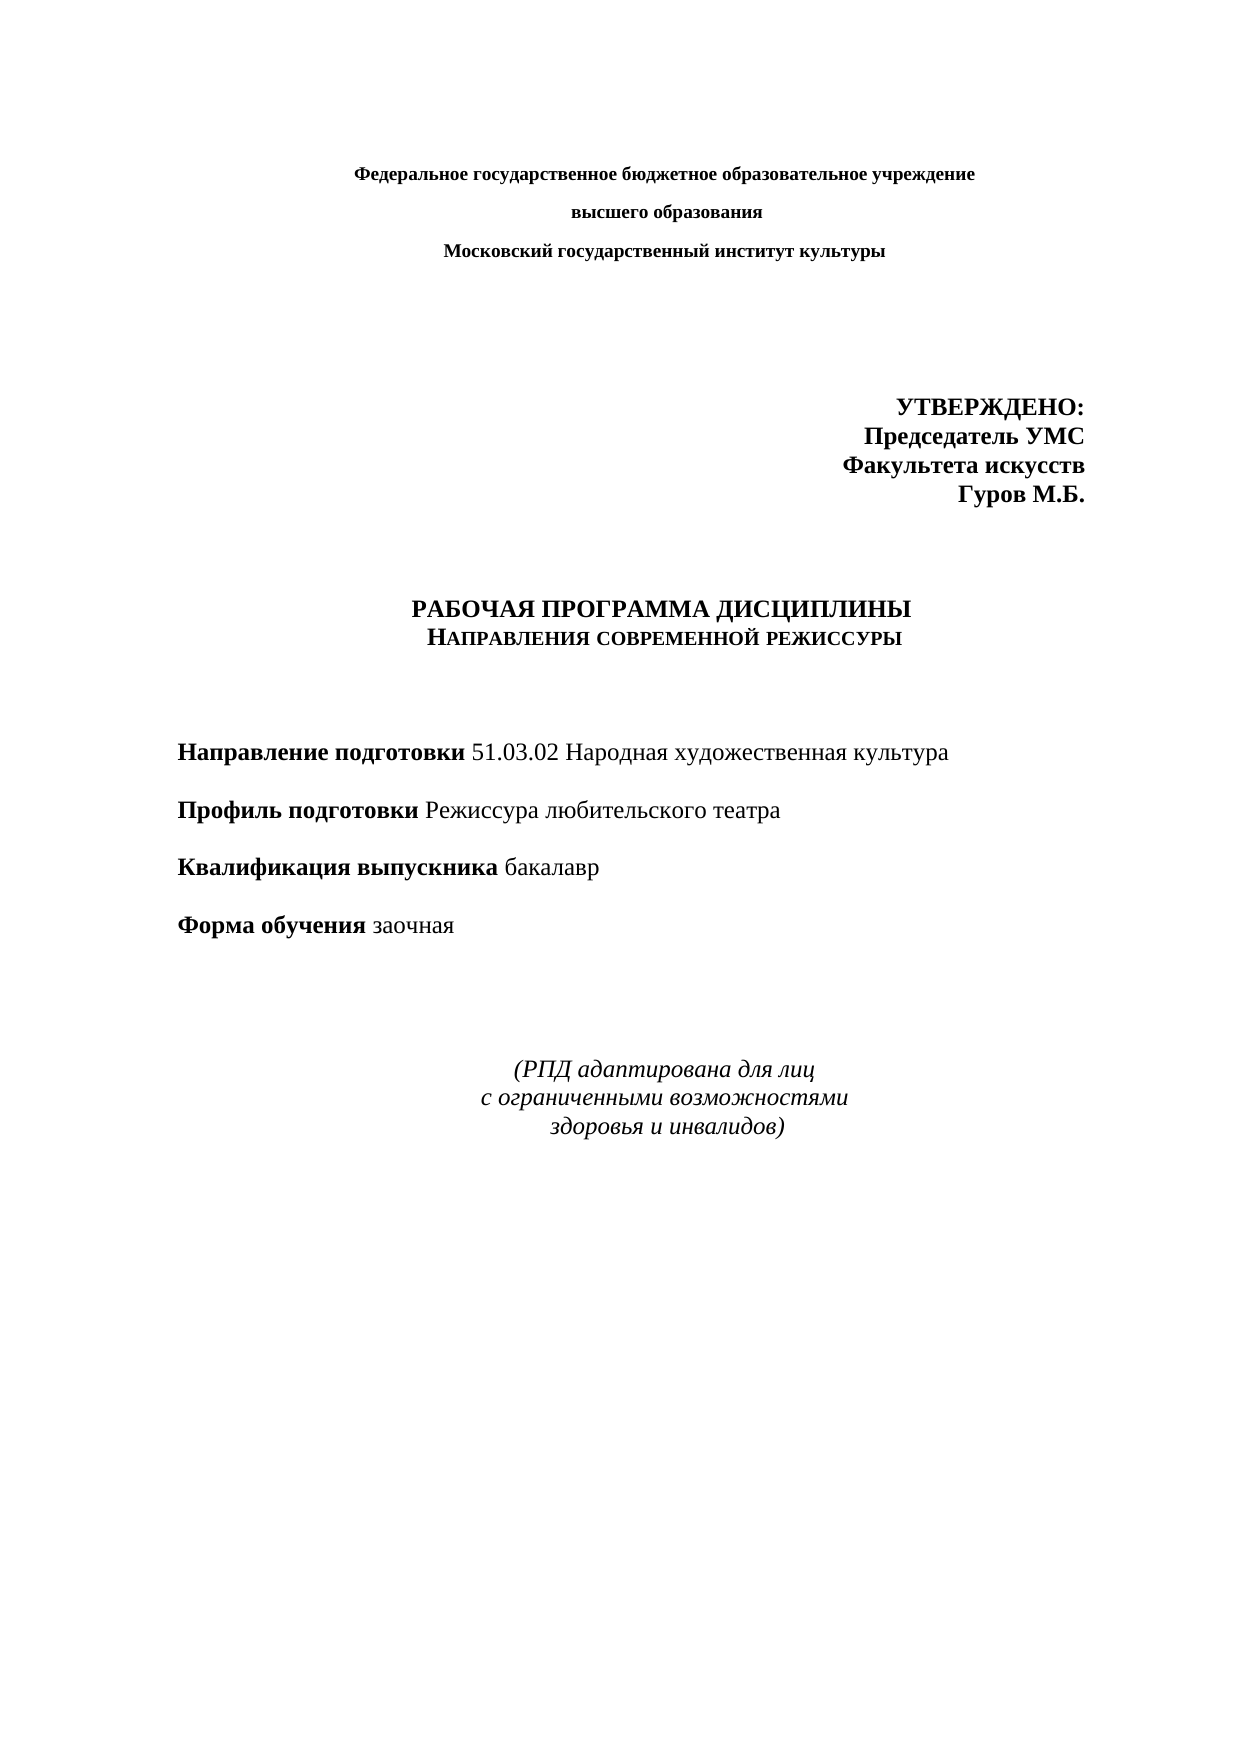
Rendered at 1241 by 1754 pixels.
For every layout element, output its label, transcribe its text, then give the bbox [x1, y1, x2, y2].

text РАБОЧАЯ ПРОГРАММА ДИСЦИПЛИНЫ Направления современной режиссуры [177, 594, 1152, 651]
text высшего образования [177, 201, 1152, 239]
text Московский государственный институт культуры [177, 239, 1152, 277]
text с ограниченными возможностями [177, 1082, 1152, 1111]
table_header УТВЕРЖДЕНО: Председатель УМС Факультета искусств Гуров М.Б. [653, 393, 1096, 507]
text Квалификация выпускника бакалавр [177, 852, 1152, 881]
text Профиль подготовки Режиссура любительского театра [177, 795, 1152, 824]
text (РПД адаптирована для лиц [177, 1054, 1152, 1082]
text Направление подготовки 51.03.02 Народная художественная культура [177, 737, 1152, 766]
text Форма обучения заочная [177, 910, 1152, 939]
text здоровья и инвалидов) [177, 1111, 1152, 1140]
text Федеральное государственное бюджетное образовательное учреждение [177, 162, 1152, 201]
